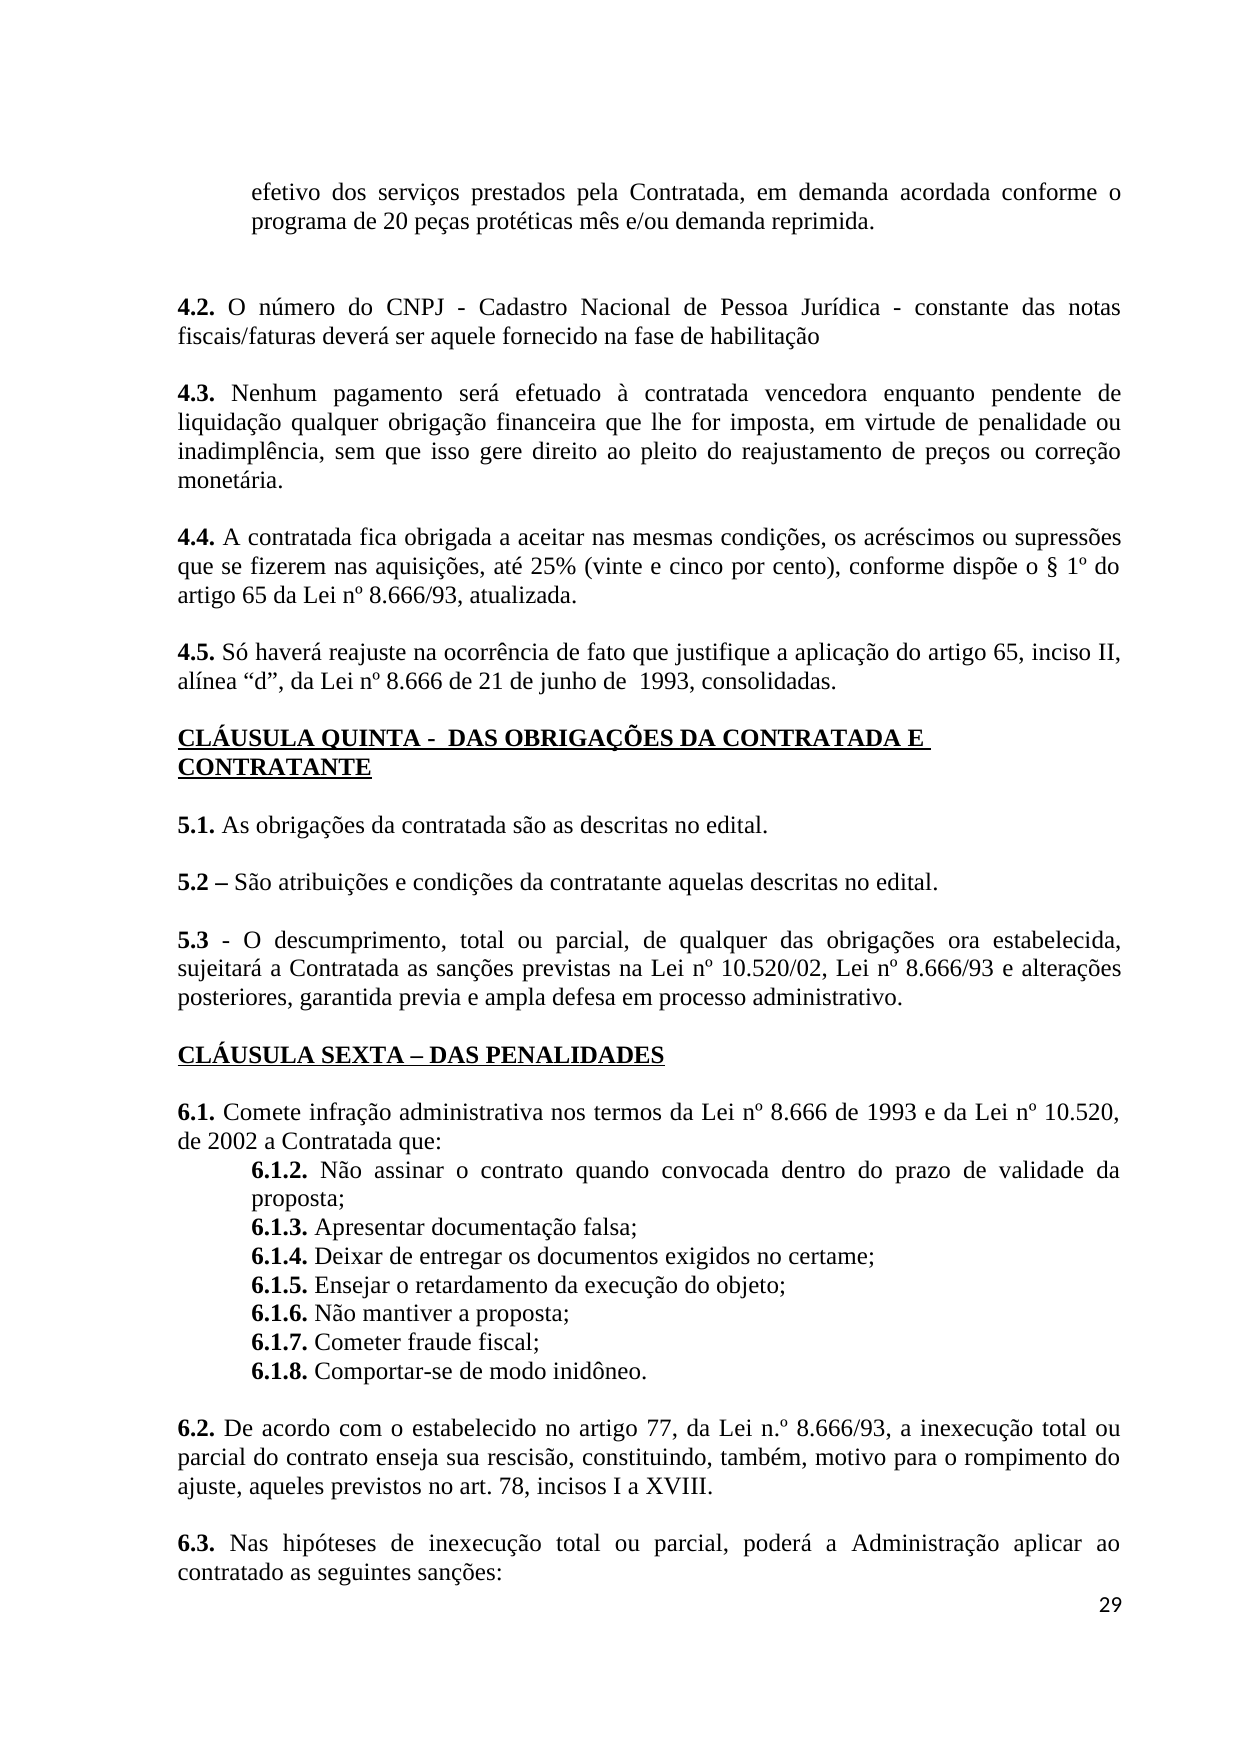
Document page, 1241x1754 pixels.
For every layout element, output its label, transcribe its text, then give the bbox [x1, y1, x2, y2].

text 6.1.3. Apresentar documentação falsa; [251, 1212, 1122, 1241]
text 4.3. Nenhum pagamento será efetuado à contratada vencedora enquanto pendente de liquidação qualquer obrigação financeira que lhe for imposta, em virtude de penalidade ou inadimplência, sem que isso gere direito ao pleito do reajustamento de preços ou correção monetária. [177, 378, 1122, 493]
text 5.2 – São atribuições e condições da contratante aquelas descritas no edital. [177, 867, 1115, 896]
text CLÁUSULA QUINTA - DAS OBRIGAÇÕES DA CONTRATADA E CONTRATANTE [177, 723, 1122, 781]
text 5.1. As obrigações da contratada são as descritas no edital. [177, 810, 1115, 838]
text 6.1.8. Comportar-se de modo inidôneo. [251, 1356, 1122, 1385]
text 6.3. Nas hipóteses de inexecução total ou parcial, poderá a Administração aplicar ao contratado as seguintes sanções: [177, 1528, 1122, 1586]
text 6.1.7. Cometer fraude fiscal; [251, 1327, 1122, 1356]
text CLÁUSULA SEXTA – DAS PENALIDADES [177, 1040, 1122, 1068]
text 5.3 - O descumprimento, total ou parcial, de qualquer das obrigações ora estabelecida, sujeitará a Contratada as sanções previstas na Lei nº 10.520/02, Lei nº 8.666/93 e alterações posteriores, garantida previa e ampla defesa em processo administrativo. [177, 925, 1122, 1011]
text 6.1.4. Deixar de entregar os documentos exigidos no certame; [251, 1241, 1122, 1270]
text 4.2. O número do CNPJ - Cadastro Nacional de Pessoa Jurídica - constante das notas fiscais/faturas deverá ser aquele fornecido na fase de habilitação [177, 292, 1122, 350]
text 6.2. De acordo com o estabelecido no artigo 77, da Lei n.º 8.666/93, a inexecução total ou parcial do contrato enseja sua rescisão, constituindo, também, motivo para o rompimento do ajuste, aqueles previstos no art. 78, incisos I a XVIII. [177, 1413, 1122, 1500]
text 6.1.5. Ensejar o retardamento da execução do objeto; [251, 1270, 1122, 1298]
text 6.1.6. Não mantiver a proposta; [251, 1298, 1122, 1327]
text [251, 177, 1122, 235]
text 4.5. Só haverá reajuste na ocorrência de fato que justifique a aplicação do artigo 65, inciso II, alínea “d”, da Lei nº 8.666 de 21 de junho de 1993, consolidadas. [177, 637, 1122, 695]
text 6.1.2. Não assinar o contrato quando convocada dentro do prazo de validade da proposta; [251, 1155, 1122, 1212]
text 4.4. A contratada fica obrigada a aceitar nas mesmas condições, os acréscimos ou supressões que se fizerem nas aquisições, até 25% (vinte e cinco por cento), conforme dispõe o § 1º do artigo 65 da Lei nº 8.666/93, atualizada. [177, 522, 1122, 608]
text 6.1. Comete infração administrativa nos termos da Lei nº 8.666 de 1993 e da Lei nº 10.520, de 2002 a Contratada que: [177, 1097, 1122, 1155]
